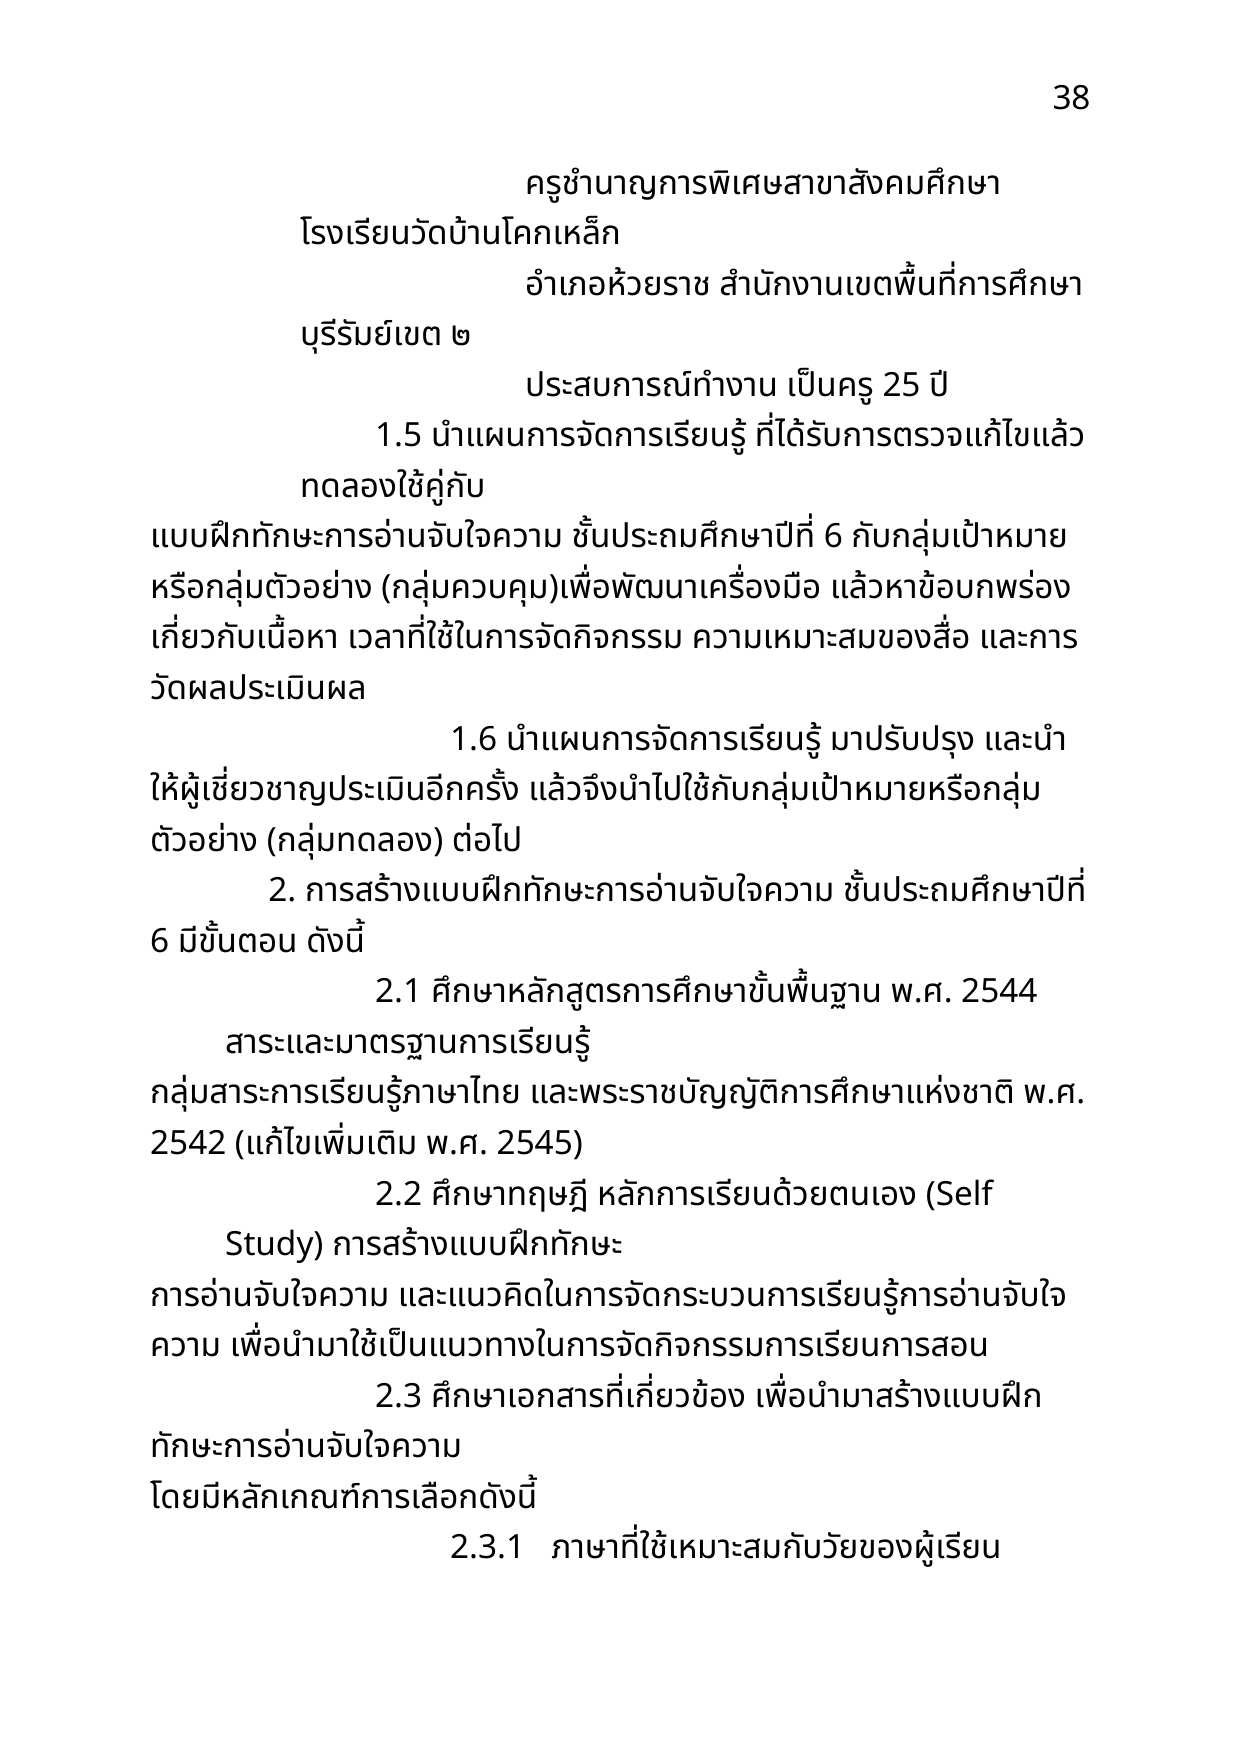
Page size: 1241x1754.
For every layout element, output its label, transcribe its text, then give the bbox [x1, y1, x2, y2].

text โดยมีหลักเกณฑ์การเลือกดังนี้ [150, 1473, 1090, 1523]
text 2.3 ศึกษาเอกสารที่เกี่ยวข้อง เพื่อนำมาสร้างแบบฝึกทักษะการอ่านจับใจความ [150, 1372, 1090, 1473]
text 2.1 ศึกษาหลักสูตรการศึกษาขั้นพื้นฐาน พ.ศ. 2544 สาระและมาตรฐานการเรียนรู้ [225, 967, 1090, 1068]
text 2. การสร้างแบบฝึกทักษะการอ่านจับใจความ ชั้นประถมศึกษาปีที่ 6 มีขั้นตอน ดังนี้ [150, 866, 1090, 967]
text อำเภอห้วยราช สำนักงานเขตพื้นที่การศึกษาบุรีรัมย์เขต ๒ [300, 260, 1090, 361]
text 2.2 ศึกษาทฤษฎี หลักการเรียนด้วยตนเอง (Self Study) การสร้างแบบฝึกทักษะ [225, 1169, 1090, 1271]
text 1.5 นำแผนการจัดการเรียนรู้ ที่ได้รับการตรวจแก้ไขแล้ว ทดลองใช้คู่กับ [300, 411, 1090, 512]
text ครูชำนาญการพิเศษสาขาสังคมศึกษาโรงเรียนวัดบ้านโคกเหล็ก [300, 159, 1090, 260]
text 1.6 นำแผนการจัดการเรียนรู้ มาปรับปรุง และนำให้ผู้เชี่ยวชาญประเมินอีกครั้ง แล้วจึงนำไปใช้กับกลุ่มเป้าหมายหรือกลุ่มตัวอย่าง (กลุ่มทดลอง) ต่อไป [150, 714, 1090, 866]
text การอ่านจับใจความ และแนวคิดในการจัดกระบวนการเรียนรู้การอ่านจับใจความ เพื่อนำมาใช้เป็นแนวทางในการจัดกิจกรรมการเรียนการสอน [150, 1271, 1090, 1372]
text แบบฝึกทักษะการอ่านจับใจความ ชั้นประถมศึกษาปีที่ 6 กับกลุ่มเป้าหมายหรือกลุ่มตัวอย่าง (กลุ่มควบคุม)เพื่อพัฒนาเครื่องมือ แล้วหาข้อบกพร่องเกี่ยวกับเนื้อหา เวลาที่ใช้ในการจัดกิจกรรม ความเหมาะสมของสื่อ และการวัดผลประเมินผล [150, 512, 1090, 714]
text กลุ่มสาระการเรียนรู้ภาษาไทย และพระราชบัญญัติการศึกษาแห่งชาติ พ.ศ. 2542 (แก้ไขเพิ่มเติม พ.ศ. 2545) [150, 1068, 1090, 1169]
text 2.3.1 ภาษาที่ใช้เหมาะสมกับวัยของผู้เรียน [150, 1523, 1090, 1574]
text ประสบการณ์ทำงาน เป็นครู 25 ปี [300, 361, 1090, 411]
